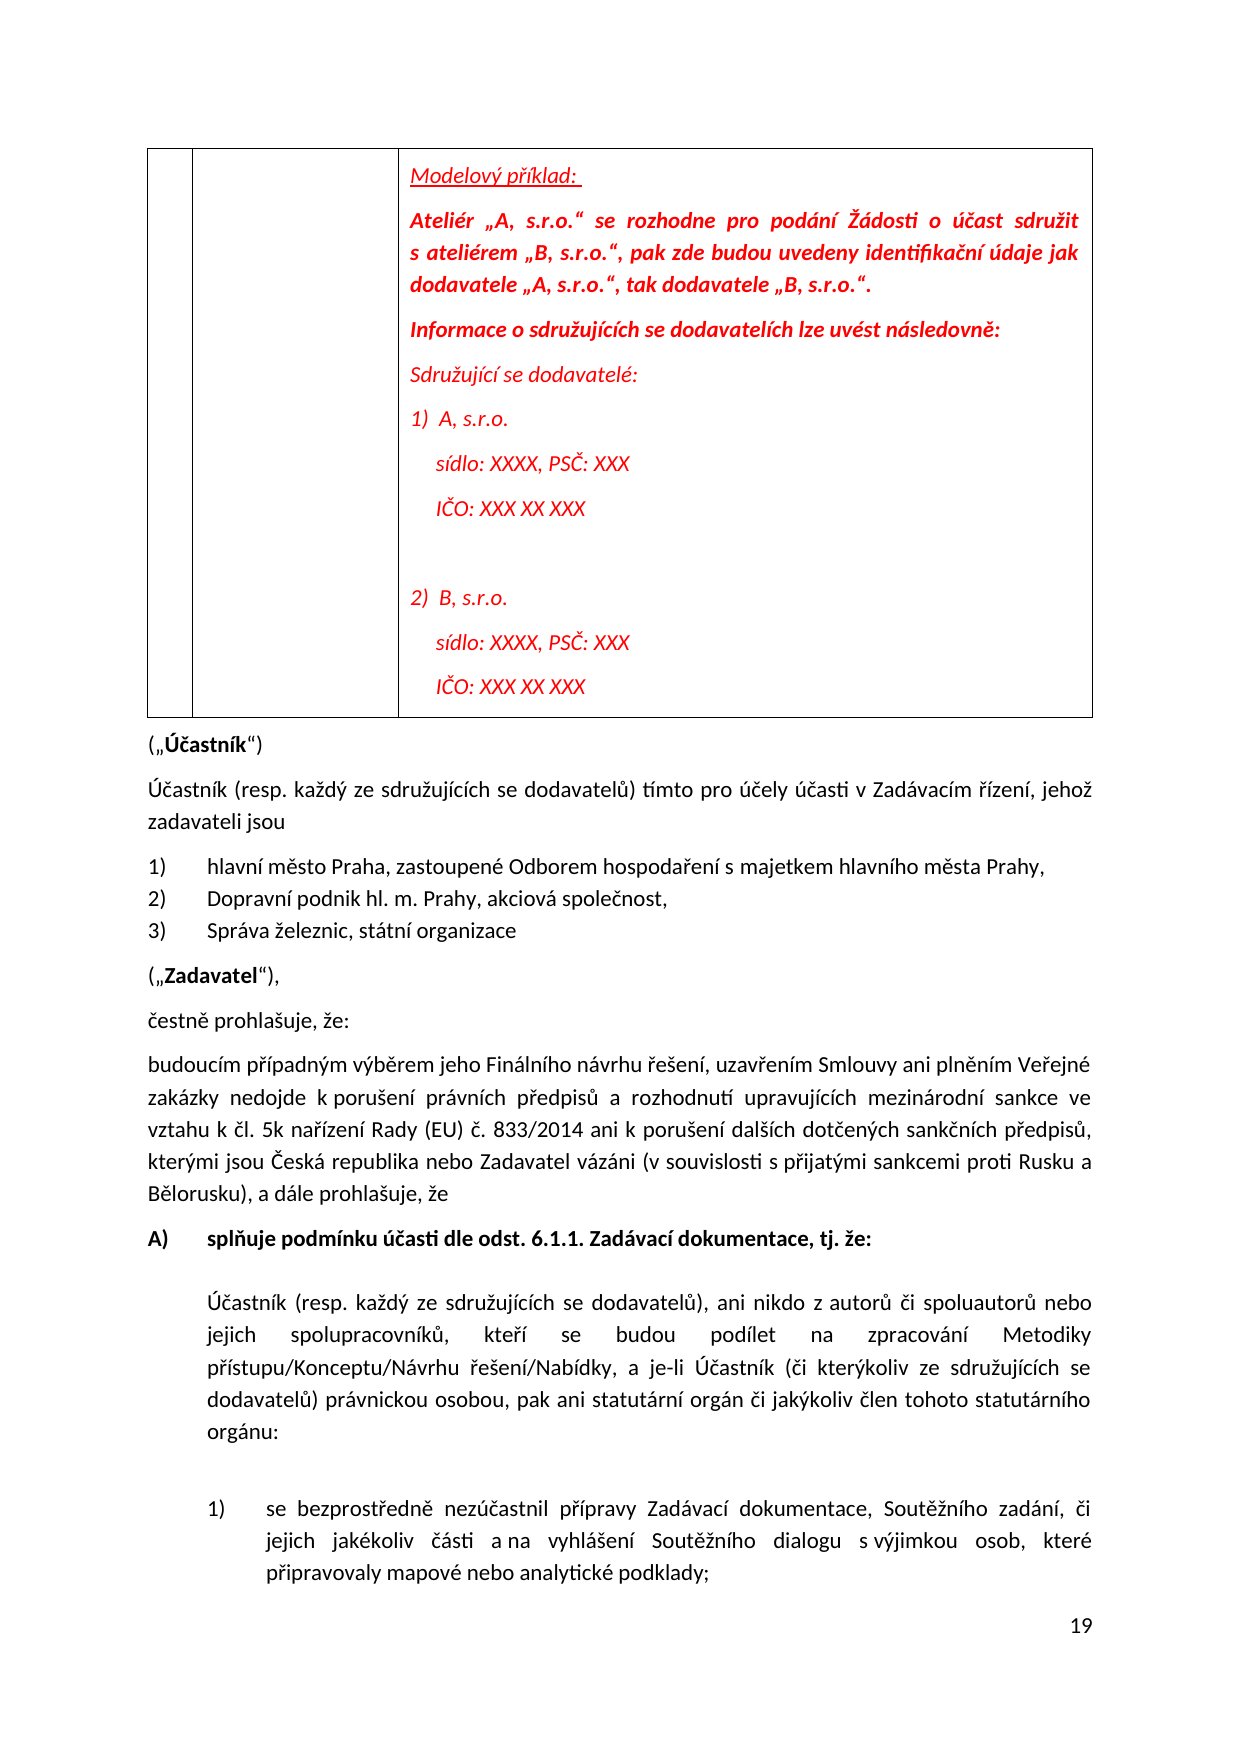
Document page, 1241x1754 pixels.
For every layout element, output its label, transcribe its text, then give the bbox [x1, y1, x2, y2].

list Účastník (resp. každý ze sdružujících se dodavatelů), ani nikdo z autorů či spoluautorů nebo jejich spolupracovníků, kteří se budou podílet na zpracování Metodiky přístupu/Konceptu/Návrhu řešení/Nabídky, a je-li Účastník (či kterýkoliv ze sdružujících se dodavatelů) právnickou osobou, pak ani statutární orgán či jakýkoliv člen tohoto statutárního orgánu: [207, 1288, 1092, 1445]
list Správa železnic, státní organizace [148, 916, 1092, 944]
text budoucím případným výběrem jeho Finálního návrhu řešení, uzavřením Smlouvy ani plněním Veřejné zakázky nedojde k porušení právních předpisů a rozhodnutí upravujících mezinárodní sankce ve vztahu k čl. 5k nařízení Rady (EU) č. 833/2014 ani k porušení dalších dotčených sankčních předpisů, kterými jsou Česká republika nebo Zadavatel vázáni (v souvislosti s přijatými sankcemi proti Rusku a Bělorusku), a dále prohlašuje, že [148, 1050, 1092, 1207]
list hlavní město Praha, zastoupené Odborem hospodaření s majetkem hlavního města Prahy, [148, 852, 1092, 880]
text („Účastník“) [148, 730, 1092, 758]
list Dopravní podnik hl. m. Prahy, akciová společnost, [148, 884, 1092, 912]
text Účastník (resp. každý ze sdružujících se dodavatelů) tímto pro účely účasti v Zadávacím řízení, jehož zadavateli jsou [148, 775, 1092, 835]
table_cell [193, 149, 398, 717]
text („Zadavatel“), [148, 961, 1092, 989]
table_cell 3. [148, 149, 192, 717]
list se bezprostředně nezúčastnil přípravy Zadávací dokumentace, Soutěžního zadání, či jejich jakékoliv části a na vyhlášení Soutěžního dialogu s výjimkou osob, které připravovaly mapové nebo analytické podklady; [207, 1494, 1092, 1586]
text čestně prohlašuje, že: [148, 1006, 1092, 1034]
list splňuje podmínku účasti dle odst. 6.1.1. Zadávací dokumentace, tj. že: [148, 1224, 1092, 1252]
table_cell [399, 149, 1092, 717]
